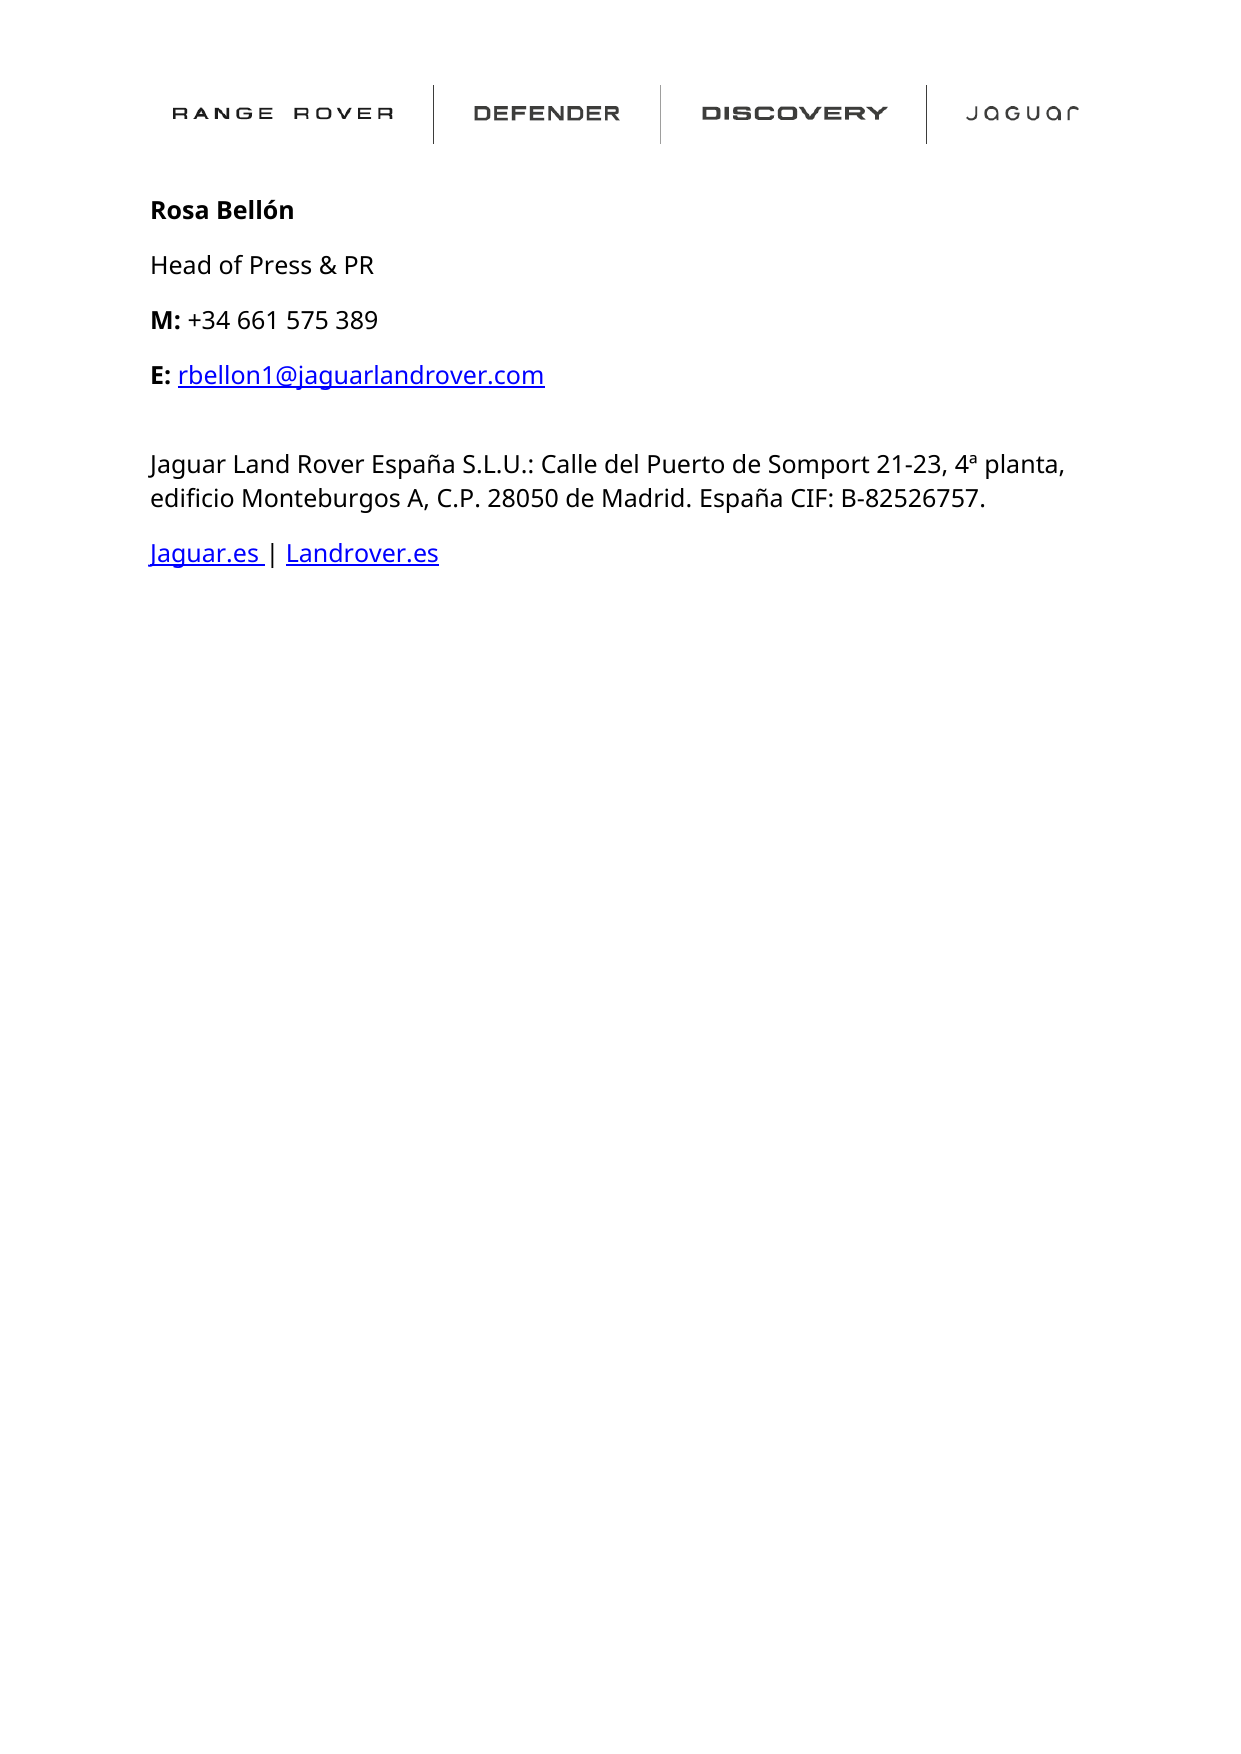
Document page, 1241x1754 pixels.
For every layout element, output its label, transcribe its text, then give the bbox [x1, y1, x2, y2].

text Rosa Bellón [150, 193, 1090, 227]
picture [150, 73, 1091, 159]
text M: +34 661 575 389 [150, 302, 1090, 336]
text Head of Press & PR [150, 247, 1090, 282]
text E: rbellon1@jaguarlandrover.com [150, 357, 1090, 391]
text Jaguar Land Rover España S.L.U.: Calle del Puerto de Somport 21-23, 4ª planta, edificio Monteburgos A, C.P. 28050 de Madrid. España CIF: B-82526757. [150, 412, 1090, 514]
text Jaguar.es | Landrover.es [150, 535, 1090, 569]
